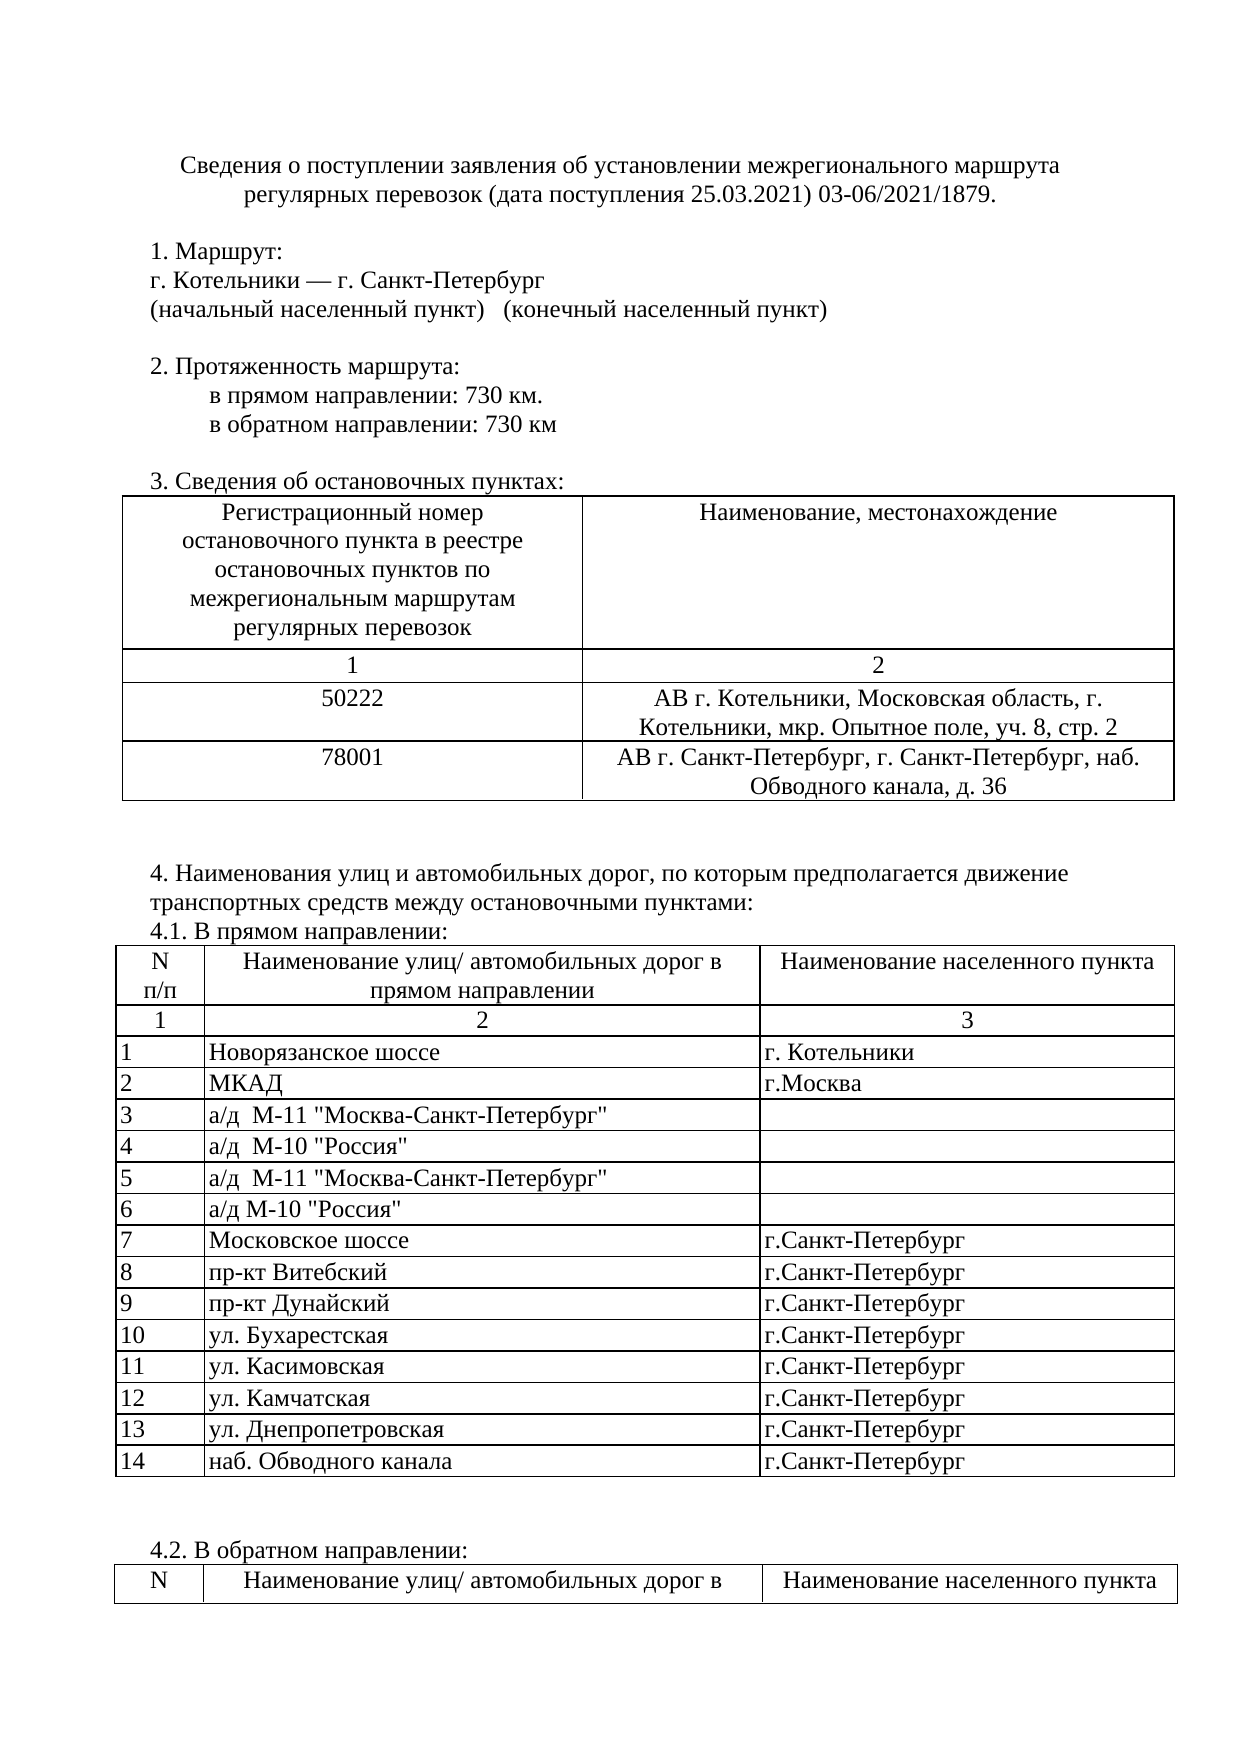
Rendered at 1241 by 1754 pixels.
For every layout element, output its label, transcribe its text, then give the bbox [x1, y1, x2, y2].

text в прямом направлении: 730 км. [150, 380, 1090, 409]
table_cell г.Санкт-Петербург [761, 1352, 1174, 1381]
text 1. Маршрут: [150, 236, 1090, 265]
table_cell [761, 1163, 1174, 1193]
text 4.1. В прямом направлении: [150, 916, 1090, 945]
table_header N п/п [115, 1565, 203, 1602]
table_cell Новорязанское шоссе [205, 1037, 759, 1067]
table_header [763, 1565, 1177, 1602]
table_cell 13 [117, 1415, 204, 1444]
table_cell 2 [583, 650, 1173, 681]
table_cell а/д М-11 "Москва-Санкт-Петербург" [205, 1163, 759, 1193]
text г. Котельники — г. Санкт-Петербург [150, 265, 1090, 294]
table_cell АВ г. Санкт-Петербург, г. Санкт-Петербург, наб. Обводного канала, д. 36 [583, 742, 1173, 799]
text 4.2. В обратном направлении: [150, 1535, 1090, 1563]
table_cell ул. Камчатская [205, 1383, 759, 1413]
table_cell г. Котельники [761, 1037, 1174, 1067]
table_header Наименование улиц/ автомобильных дорог в прямом направлении [205, 946, 759, 1004]
table_cell 2 [205, 1006, 759, 1035]
table_cell 3 [761, 1006, 1174, 1035]
text в обратном направлении: 730 км [150, 409, 1090, 437]
table_cell 5 [117, 1163, 204, 1193]
text 2. Протяженность маршрута: [150, 351, 1090, 380]
text 3. Сведения об остановочных пунктах: [150, 466, 1090, 495]
table_cell 10 [117, 1320, 204, 1350]
table_cell МКАД [205, 1068, 759, 1098]
table_cell г.Санкт-Петербург [761, 1320, 1174, 1350]
table_cell 2 [117, 1068, 204, 1098]
text (начальный населенный пункт) (конечный населенный пункт) [150, 294, 1090, 322]
table_cell а/д М-11 "Москва-Санкт-Петербург" [205, 1100, 759, 1130]
table_cell г.Санкт-Петербург [761, 1415, 1174, 1444]
table_cell наб. Обводного канала [205, 1446, 759, 1476]
table_cell ул. Днепропетровская [205, 1415, 759, 1444]
table_cell пр-кт Дунайский [205, 1289, 759, 1318]
table_cell 11 [117, 1352, 204, 1381]
table_header N п/п [117, 946, 204, 1004]
table_cell 8 [117, 1257, 204, 1287]
table_cell 9 [117, 1289, 204, 1318]
table_cell г.Москва [761, 1068, 1174, 1098]
table_cell г.Санкт-Петербург [761, 1226, 1174, 1256]
text 4. Наименования улиц и автомобильных дорог, по которым предполагается движение транспортных средств между остановочными пунктами: [150, 858, 1090, 916]
table_cell г.Санкт-Петербург [761, 1257, 1174, 1287]
table_cell [761, 1194, 1174, 1224]
table_cell а/д М-10 "Россия" [205, 1131, 759, 1161]
table_cell ул. Касимовская [205, 1352, 759, 1381]
table_cell г.Санкт-Петербург [761, 1289, 1174, 1318]
table_cell 7 [117, 1226, 204, 1256]
table_cell 3 [117, 1100, 204, 1130]
table_cell [761, 1100, 1174, 1130]
table_cell а/д М-10 "Россия" [205, 1194, 759, 1224]
table_header Наименование населенного пункта [761, 946, 1174, 1004]
table_cell 1 [123, 650, 582, 681]
table_header Наименование, местонахождение [583, 497, 1173, 648]
text Сведения о поступлении заявления об установлении межрегионального маршрута регулярных перевозок (дата поступления 25.03.2021) 03-06/2021/1879. [150, 150, 1090, 207]
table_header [204, 1565, 762, 1602]
table_cell ул. Бухарестская [205, 1320, 759, 1350]
table_cell г.Санкт-Петербург [761, 1446, 1174, 1476]
table_cell 14 [117, 1446, 204, 1476]
table_cell пр-кт Витебский [205, 1257, 759, 1287]
table_cell 1 [117, 1006, 204, 1035]
table_cell 6 [117, 1194, 204, 1224]
table_header Регистрационный номер остановочного пункта в реестре остановочных пунктов по межрегиональным маршрутам регулярных перевозок [123, 497, 582, 648]
table_cell г.Санкт-Петербург [761, 1383, 1174, 1413]
table_cell 12 [117, 1383, 204, 1413]
table_cell 4 [117, 1131, 204, 1161]
table_cell 78001 [123, 742, 582, 799]
table_cell [761, 1131, 1174, 1161]
table_cell Московское шоссе [205, 1226, 759, 1256]
table_cell АВ г. Котельники, Московская область, г. Котельники, мкр. Опытное поле, уч. 8, стр. 2 [583, 683, 1173, 740]
table_cell 50222 [123, 683, 582, 740]
table_cell 1 [117, 1037, 204, 1067]
